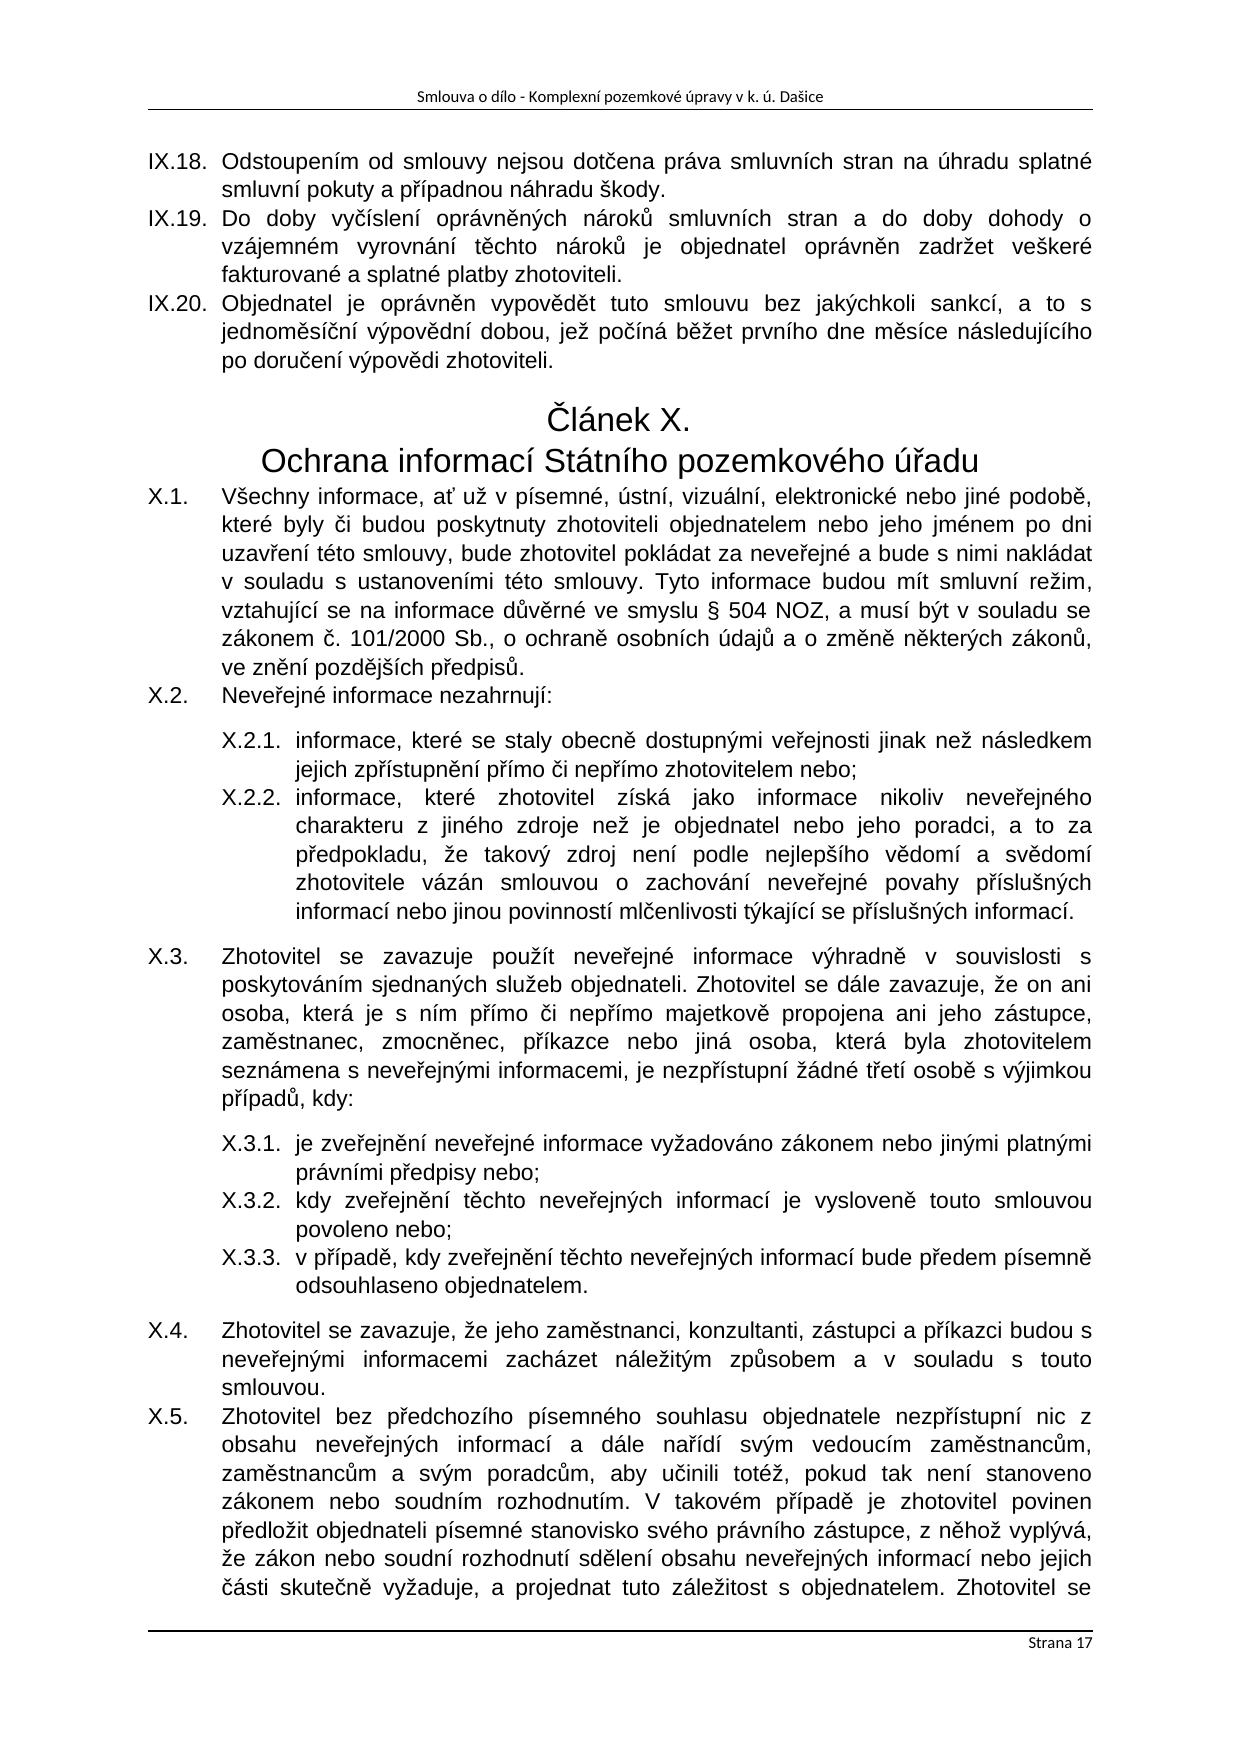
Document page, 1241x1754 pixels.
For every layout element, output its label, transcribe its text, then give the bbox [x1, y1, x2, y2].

list Odstoupením od smlouvy nejsou dotčena práva smluvních stran na úhradu splatné smluvní pokuty a případnou náhradu škody. [148, 148, 1093, 202]
list Zhotovitel se zavazuje, že jeho zaměstnanci, konzultanti, zástupci a příkazci budou s neveřejnými informacemi zacházet náležitým způsobem a v souladu s touto smlouvou. [148, 1317, 1093, 1401]
list Všechny informace, ať už v písemné, ústní, vizuální, elektronické nebo jiné podobě, které byly či budou poskytnuty zhotoviteli objednatelem nebo jeho jménem po dni uzavření této smlouvy, bude zhotovitel pokládat za neveřejné a bude s nimi nakládat v souladu s ustanoveními této smlouvy. Tyto informace budou mít smluvní režim, vztahující se na informace důvěrné ve smyslu § 504 NOZ, a musí být v souladu se zákonem č. 101/2000 Sb., o ochraně osobních údajů a o změně některých zákonů, ve znění pozdějších předpisů. [148, 483, 1093, 680]
text informace, které zhotovitel získá jako informace nikoliv neveřejného charakteru z jiného zdroje než je objednatel nebo jeho poradci, a to za předpokladu, že takový zdroj není podle nejlepšího vědomí a svědomí zhotovitele vázán smlouvou o zachování neveřejné povahy příslušných informací nebo jinou povinností mlčenlivosti týkající se příslušných informací. [221, 784, 1093, 924]
text kdy zveřejnění těchto neveřejných informací je vysloveně touto smlouvou povoleno nebo; [221, 1187, 1093, 1242]
text v případě, kdy zveřejnění těchto neveřejných informací bude předem písemně odsouhlaseno objednatelem. [221, 1244, 1093, 1299]
list Zhotovitel se zavazuje použít neveřejné informace výhradně v souvislosti s poskytováním sjednaných služeb objednateli. Zhotovitel se dále zavazuje, že on ani osoba, která je s ním přímo či nepřímo majetkově propojena ani jeho zástupce, zaměstnanec, zmocněnec, příkazce nebo jiná osoba, která byla zhotovitelem seznámena s neveřejnými informacemi, je nezpřístupní žádné třetí osobě s výjimkou případů, kdy: [148, 943, 1093, 1111]
subtitle Ochrana informací Státního pozemkového úřadu [148, 400, 1093, 480]
list Do doby vyčíslení oprávněných nároků smluvních stran a do doby dohody o vzájemném vyrovnání těchto nároků je objednatel oprávněn zadržet veškeré fakturované a splatné platby zhotoviteli. [148, 204, 1093, 288]
text informace, které se staly obecně dostupnými veřejnosti jinak než následkem jejich zpřístupnění přímo či nepřímo zhotovitelem nebo; [221, 727, 1093, 782]
list Neveřejné informace nezahrnují: [148, 682, 1093, 708]
list Objednatel je oprávněn vypovědět tuto smlouvu bez jakýchkoli sankcí, a to s jednoměsíční výpovědní dobou, jež počíná běžet prvního dne měsíce následujícího po doručení výpovědi zhotoviteli. [148, 290, 1093, 373]
text je zveřejnění neveřejné informace vyžadováno zákonem nebo jinými platnými právními předpisy nebo; [221, 1130, 1093, 1185]
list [148, 1403, 1093, 1600]
